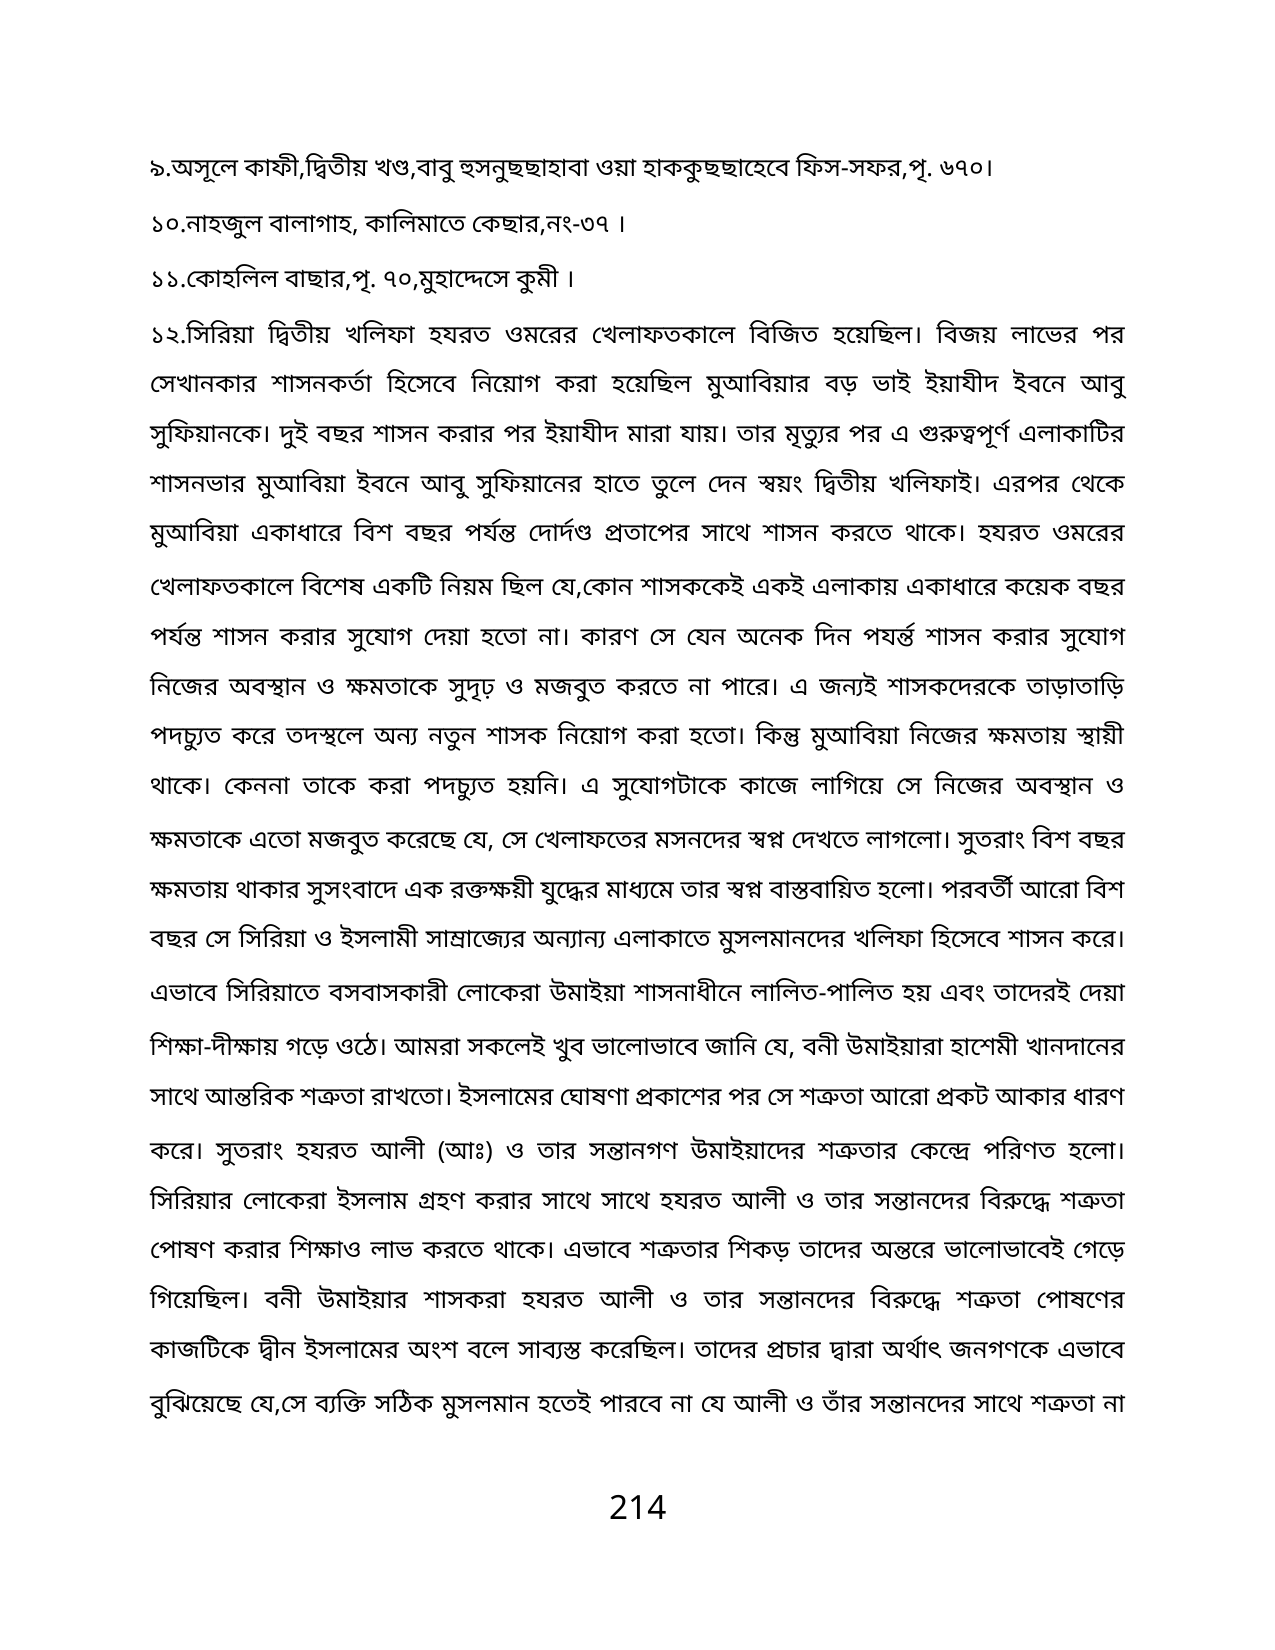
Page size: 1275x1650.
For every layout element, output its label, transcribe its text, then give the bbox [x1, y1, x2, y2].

text ১০.নাহজুল বালাগাহ, কালিমাতে কেছার,নং-৩৭ । [150, 205, 1125, 242]
text ১১.কোহলিল বাছার,পৃ. ৭০,মুহাদ্দেসে কুমী । [150, 261, 1125, 298]
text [150, 316, 1125, 1422]
text ৯.অসূলে কাফী,দ্বিতীয় খণ্ড,বাবু হুসনুছছাহাবা ওয়া হাককুছছাহেবে ফিস-সফর,পৃ. ৬৭০। [150, 150, 1125, 187]
